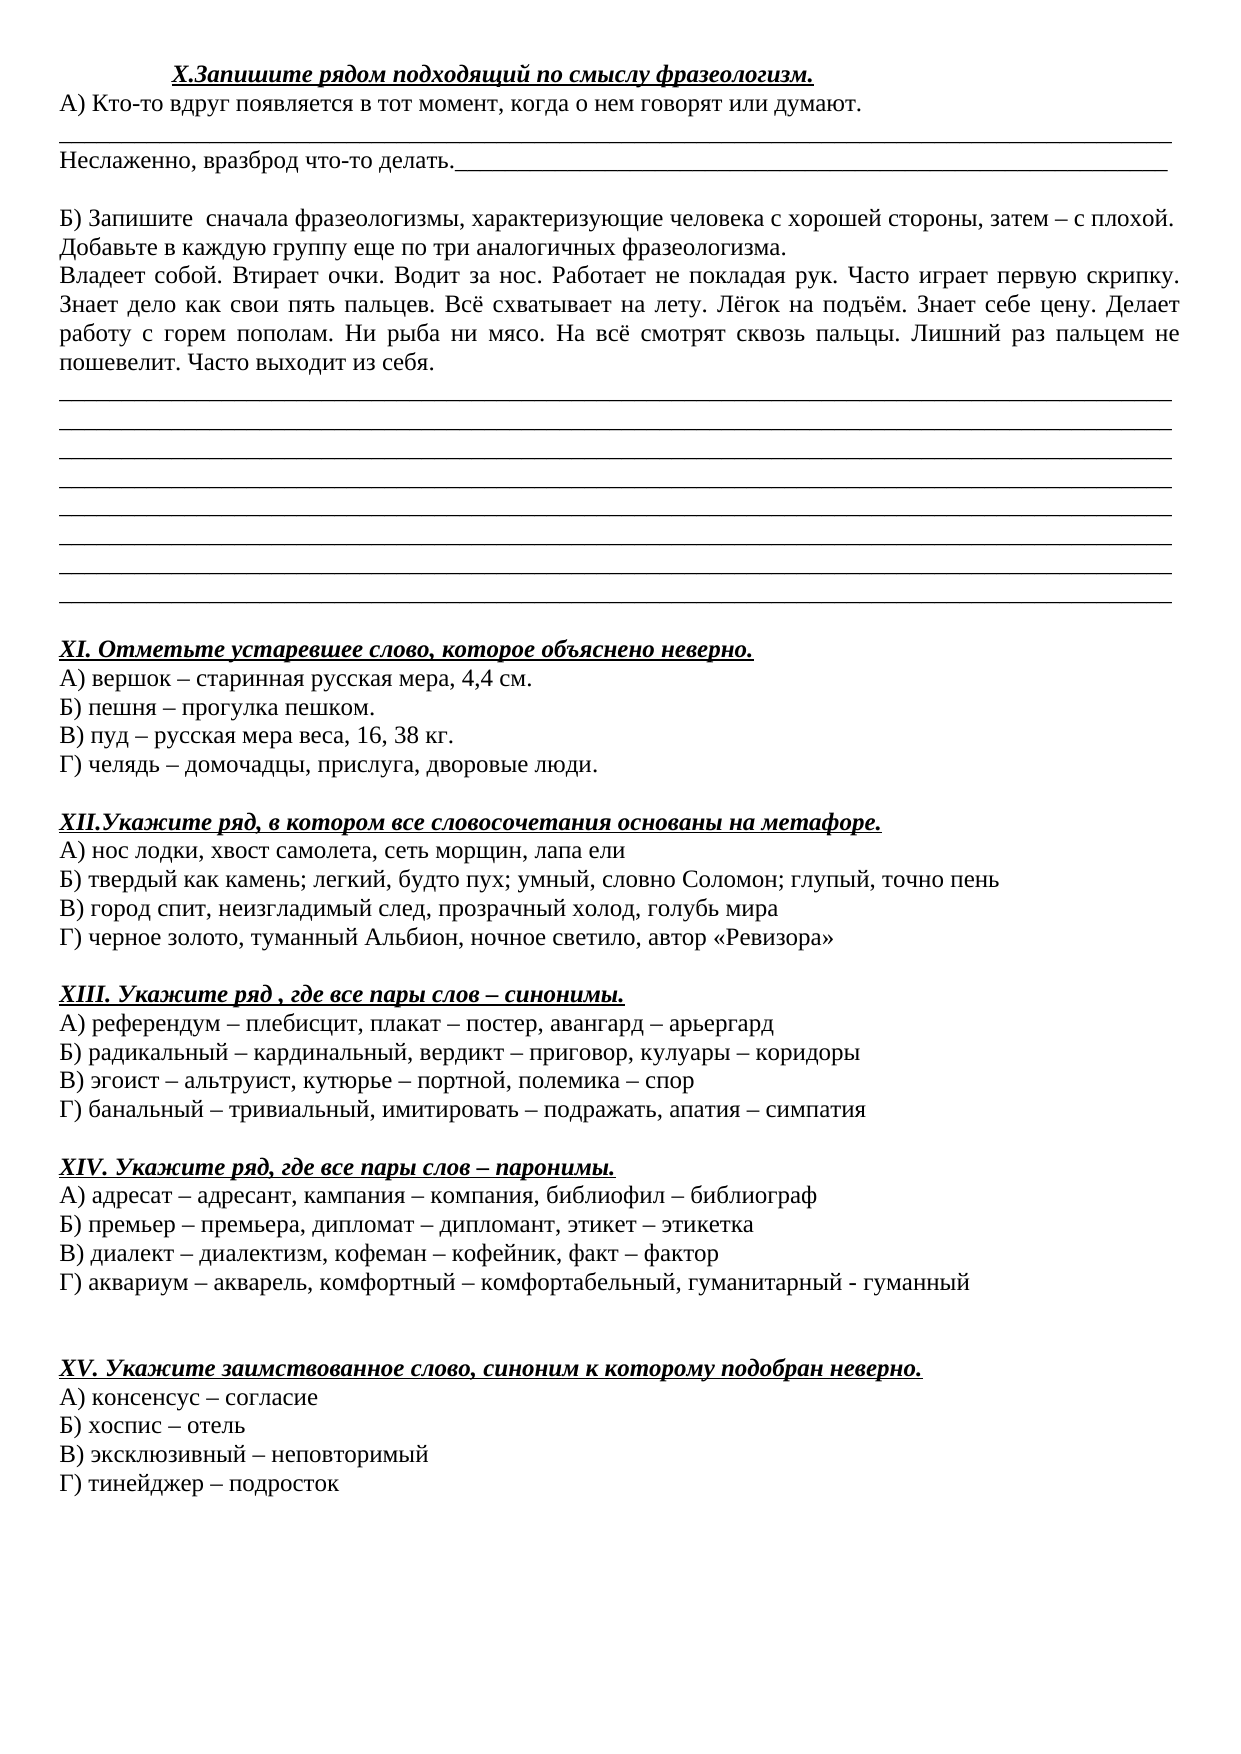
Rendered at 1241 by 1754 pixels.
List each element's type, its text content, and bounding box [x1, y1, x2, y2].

text А) референдум – плебисцит, плакат – постер, авангард – арьергард [59, 1008, 1181, 1037]
text Б) пешня – прогулка пешком. [59, 692, 1181, 720]
text Б) премьер – премьера, дипломат – дипломант, этикет – этикетка [59, 1209, 1181, 1238]
text Неслаженно, вразброд что-то делать._________________________________________________________ [59, 145, 1181, 174]
text Г) банальный – тривиальный, имитировать – подражать, апатия – симпатия [59, 1094, 1181, 1123]
text В) эксклюзивный – неповторимый [59, 1439, 1181, 1468]
text В) эгоист – альтруист, кутюрье – портной, полемика – спор [59, 1065, 1181, 1094]
text Г) аквариум – акварель, комфортный – комфортабельный, гуманитарный - гуманный [59, 1267, 1181, 1295]
text XII.Укажите ряд, в котором все словосочетания основаны на метафоре. [59, 807, 1181, 835]
text Б) твердый как камень; легкий, будто пух; умный, словно Соломон; глупый, точно пень [59, 864, 1181, 893]
text X.Запишите рядом подходящий по смыслу фразеологизм. [172, 59, 1181, 88]
text Г) тинейджер – подросток [59, 1468, 1181, 1497]
text А) нос лодки, хвост самолета, сеть морщин, лапа ели [59, 835, 1181, 864]
text ________________________________________________________________________________________________________________________________________________________________________________________________________________________________________________________________________________________________________________________________________________________________________________________________________________________________________________________________________________________________________________________________________________________________________________________________________________________________________________________________________________________________________________________________________ [59, 375, 1181, 605]
text Б) Запишите сначала фразеологизмы, характеризующие человека с хорошей стороны, затем – с плохой. Добавьте в каждую группу еще по три аналогичных фразеологизма. [59, 203, 1181, 260]
text Владеет собой. Втирает очки. Водит за нос. Работает не покладая рук. Часто играет первую скрипку. Знает дело как свои пять пальцев. Всё схватывает на лету. Лёгок на подъём. Знает себе цену. Делает работу с горем пополам. Ни рыба ни мясо. На всё смотрят сквозь пальцы. Лишний раз пальцем не пошевелит. Часто выходит из себя. [59, 260, 1181, 375]
text В) диалект – диалектизм, кофеман – кофейник, факт – фактор [59, 1238, 1181, 1267]
text В) пуд – русская мера веса, 16, 38 кг. [59, 720, 1181, 749]
text В) город спит, неизгладимый след, прозрачный холод, голубь мира [59, 893, 1181, 922]
text Б) радикальный – кардинальный, вердикт – приговор, кулуары – коридоры [59, 1037, 1181, 1065]
text XV. Укажите заимствованное слово, синоним к которому подобран неверно. [59, 1353, 1181, 1382]
text XIV. Укажите ряд, где все пары слов – паронимы. [59, 1152, 1181, 1180]
text Г) черное золото, туманный Альбион, ночное светило, автор «Ревизора» [59, 922, 1181, 950]
text XIII. Укажите ряд , где все пары слов – синонимы. [59, 979, 1181, 1008]
text А) адресат – адресант, кампания – компания, библиофил – библиограф [59, 1180, 1181, 1209]
text А) Кто-то вдруг появляется в тот момент, когда о нем говорят или думают. _________________________________________________________________________________________ [59, 88, 1181, 145]
text А) вершок – старинная русская мера, 4,4 см. [59, 663, 1181, 692]
text А) консенсус – согласие [59, 1382, 1181, 1410]
text XI. Отметьте устаревшее слово, которое объяснено неверно. [59, 634, 1181, 663]
text Г) челядь – домочадцы, прислуга, дворовые люди. [59, 749, 1181, 778]
text Б) хоспис – отель [59, 1410, 1181, 1439]
